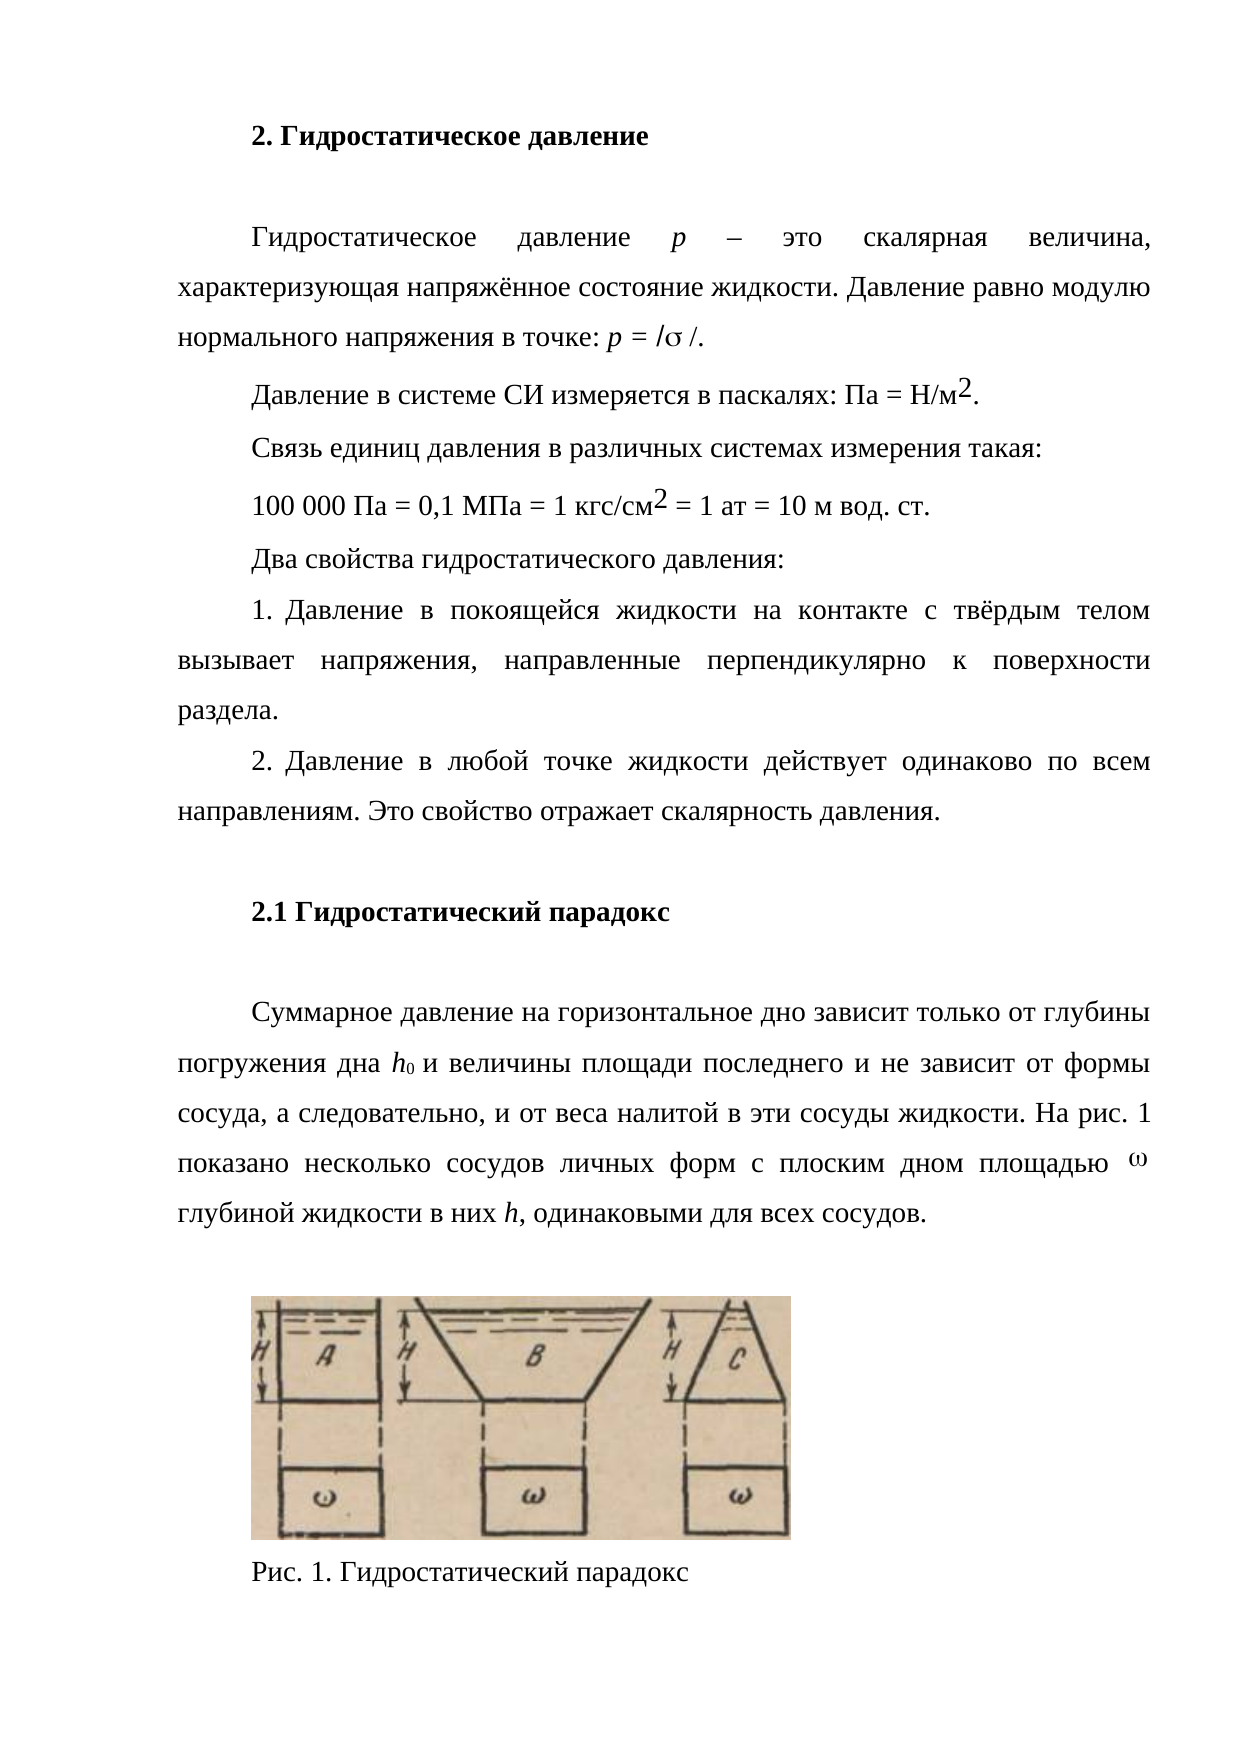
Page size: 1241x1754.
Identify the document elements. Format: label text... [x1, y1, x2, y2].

text Связь единиц давления в различных системах измерения такая: [177, 431, 1152, 464]
list Давление в любой точке жидкости действует одинаково по всем направлениям. Это свойство отражает скалярность давления. [177, 743, 1152, 827]
text 2. Гидростатическое давление [177, 118, 1152, 152]
text Рис. 1. Гидростатический парадокс [177, 1554, 1152, 1588]
list Давление в покоящейся жидкости на контакте с твёрдым телом вызывает напряжения, направленные перпендикулярно к поверхности раздела. [177, 592, 1152, 726]
text Давление в системе СИ измеряется в паскалях: Па = Н/м2. [177, 370, 1152, 410]
text Гидростатическое давление p – это скалярная величина, характеризующая напряжённое состояние жидкости. Давление равно модулю нормального напряжения в точке: p =  /. [177, 219, 1152, 353]
picture [251, 1296, 791, 1540]
text 2.1 Гидростатический парадокс [177, 894, 1152, 927]
text 100 000 Па = 0,1 МПа = 1 кгс/см2 = 1 ат = 10 м вод. ст. [177, 481, 1152, 521]
text Суммарное давление на горизонтальное дно зависит только от глубины погружения дна h0 и величины площади последнего и не зависит от формы сосуда, а следовательно, и от веса налитой в эти сосуды жидкости. На рис. 1 показано несколько сосудов личных форм с плоским дном площадью глубиной жидкости в них h, одинаковыми для всех сосудов. [177, 994, 1152, 1229]
text Два свойства гидростатического давления: [177, 542, 1152, 575]
